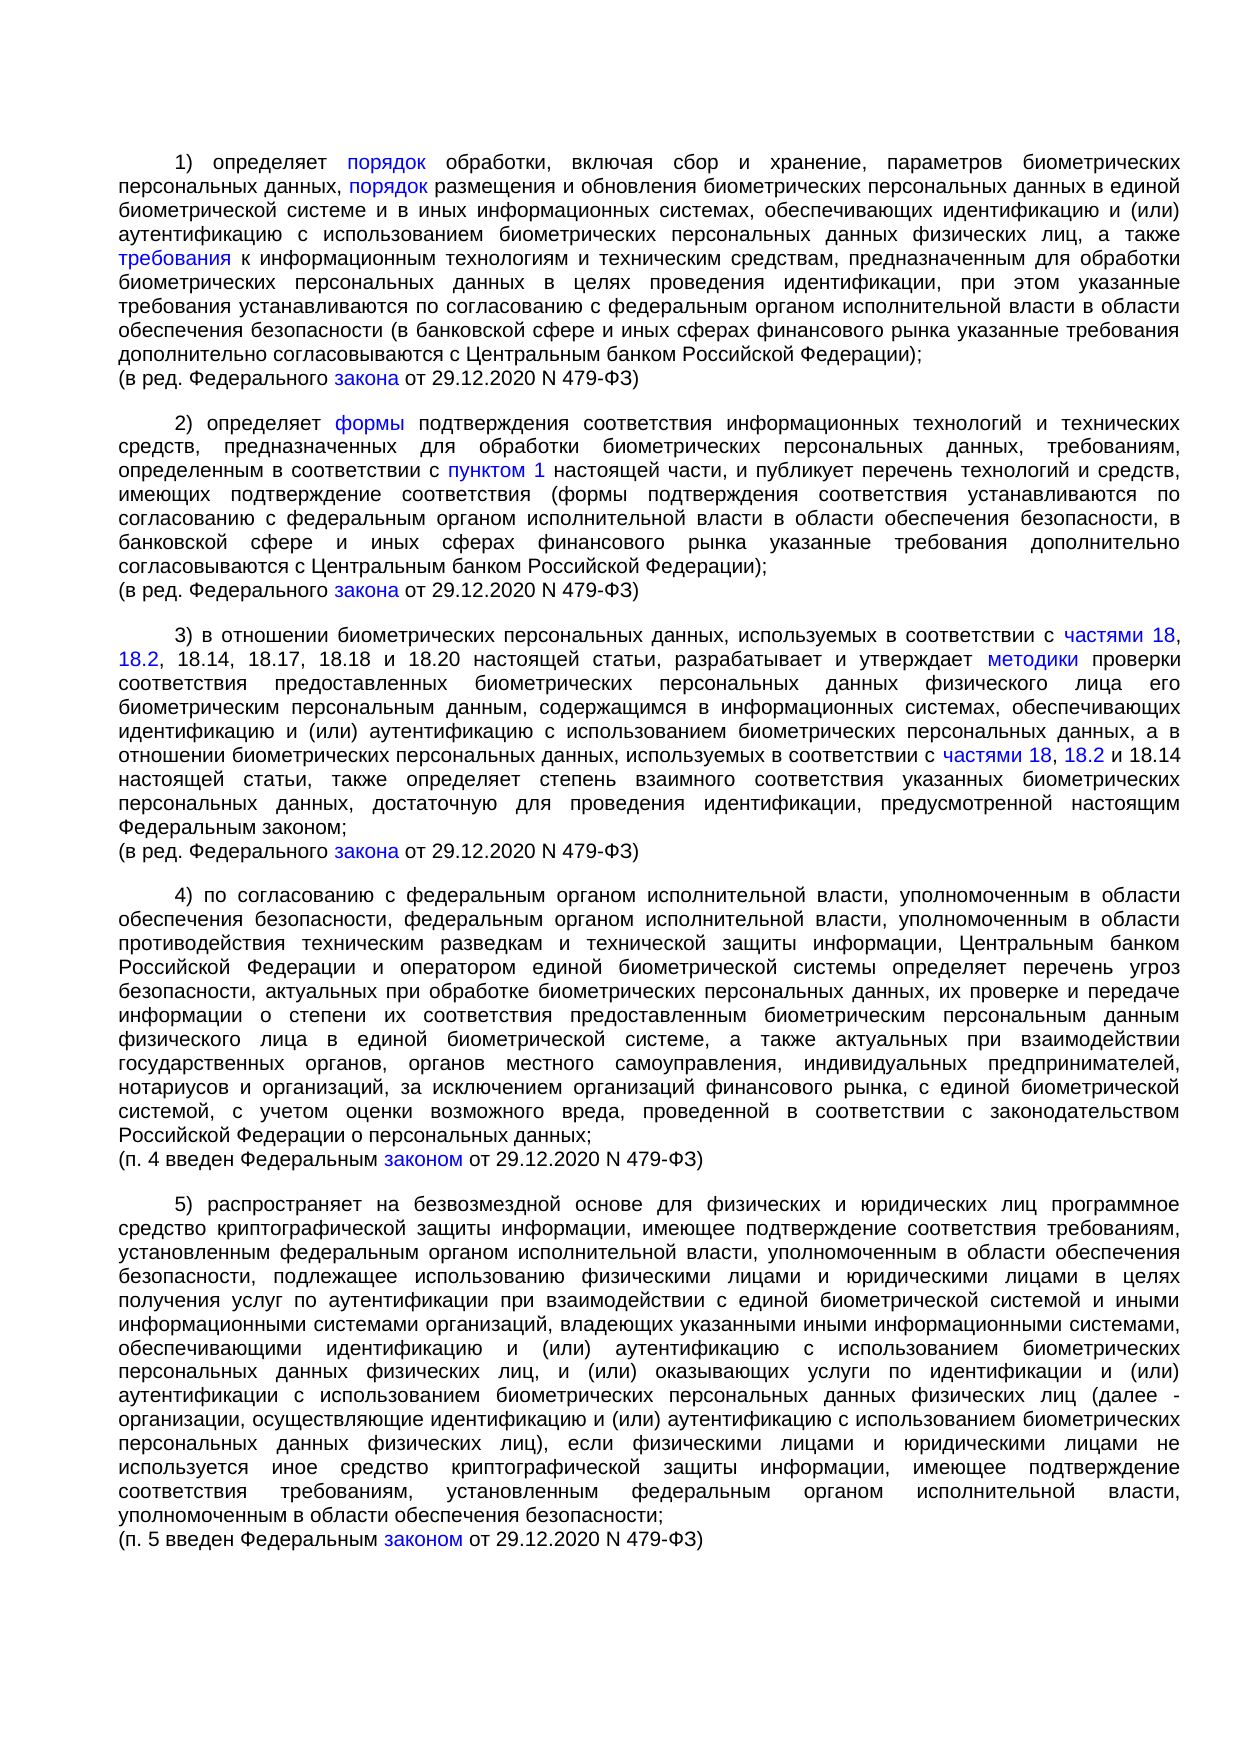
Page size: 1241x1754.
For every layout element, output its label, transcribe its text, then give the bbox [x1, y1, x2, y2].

text (п. 5 введен Федеральным законом от 29.12.2020 N 479-ФЗ) [118, 1527, 1181, 1551]
text (в ред. Федерального закона от 29.12.2020 N 479-ФЗ) [118, 578, 1181, 602]
text 2) определяет формы подтверждения соответствия информационных технологий и технических средств, предназначенных для обработки биометрических персональных данных, требованиям, определенным в соответствии с пунктом 1 настоящей части, и публикует перечень технологий и средств, имеющих подтверждение соответствия (формы подтверждения соответствия устанавливаются по согласованию с федеральным органом исполнительной власти в области обеспечения безопасности, в банковской сфере и иных сферах финансового рынка указанные требования дополнительно согласовываются с Центральным банком Российской Федерации); [118, 410, 1181, 578]
text 5) распространяет на безвозмездной основе для физических и юридических лиц программное средство криптографической защиты информации, имеющее подтверждение соответствия требованиям, установленным федеральным органом исполнительной власти, уполномоченным в области обеспечения безопасности, подлежащее использованию физическими лицами и юридическими лицами в целях получения услуг по аутентификации при взаимодействии с единой биометрической системой и иными информационными системами организаций, владеющих указанными иными информационными системами, обеспечивающими идентификацию и (или) аутентификацию с использованием биометрических персональных данных физических лиц, и (или) оказывающих услуги по идентификации и (или) аутентификации с использованием биометрических персональных данных физических лиц (далее - организации, осуществляющие идентификацию и (или) аутентификацию с использованием биометрических персональных данных физических лиц), если физическими лицами и юридическими лицами не используется иное средство криптографической защиты информации, имеющее подтверждение соответствия требованиям, установленным федеральным органом исполнительной власти, уполномоченным в области обеспечения безопасности; [118, 1192, 1181, 1527]
text 4) по согласованию с федеральным органом исполнительной власти, уполномоченным в области обеспечения безопасности, федеральным органом исполнительной власти, уполномоченным в области противодействия техническим разведкам и технической защиты информации, Центральным банком Российской Федерации и оператором единой биометрической системы определяет перечень угроз безопасности, актуальных при обработке биометрических персональных данных, их проверке и передаче информации о степени их соответствия предоставленным биометрическим персональным данным физического лица в единой биометрической системе, а также актуальных при взаимодействии государственных органов, органов местного самоуправления, индивидуальных предпринимателей, нотариусов и организаций, за исключением организаций финансового рынка, с единой биометрической системой, с учетом оценки возможного вреда, проведенной в соответствии с законодательством Российской Федерации о персональных данных; [118, 883, 1181, 1147]
text (в ред. Федерального закона от 29.12.2020 N 479-ФЗ) [118, 838, 1181, 862]
text (п. 4 введен Федеральным законом от 29.12.2020 N 479-ФЗ) [118, 1147, 1181, 1171]
text 3) в отношении биометрических персональных данных, используемых в соответствии с частями 18, 18.2, 18.14, 18.17, 18.18 и 18.20 настоящей статьи, разрабатывает и утверждает методики проверки соответствия предоставленных биометрических персональных данных физического лица его биометрическим персональным данным, содержащимся в информационных системах, обеспечивающих идентификацию и (или) аутентификацию с использованием биометрических персональных данных, а в отношении биометрических персональных данных, используемых в соответствии с частями 18, 18.2 и 18.14 настоящей статьи, также определяет степень взаимного соответствия указанных биометрических персональных данных, достаточную для проведения идентификации, предусмотренной настоящим Федеральным законом; [118, 623, 1181, 838]
text 1) определяет порядок обработки, включая сбор и хранение, параметров биометрических персональных данных, порядок размещения и обновления биометрических персональных данных в единой биометрической системе и в иных информационных системах, обеспечивающих идентификацию и (или) аутентификацию с использованием биометрических персональных данных физических лиц, а также требования к информационным технологиям и техническим средствам, предназначенным для обработки биометрических персональных данных в целях проведения идентификации, при этом указанные требования устанавливаются по согласованию с федеральным органом исполнительной власти в области обеспечения безопасности (в банковской сфере и иных сферах финансового рынка указанные требования дополнительно согласовываются с Центральным банком Российской Федерации); [118, 150, 1181, 366]
text (в ред. Федерального закона от 29.12.2020 N 479-ФЗ) [118, 366, 1181, 389]
